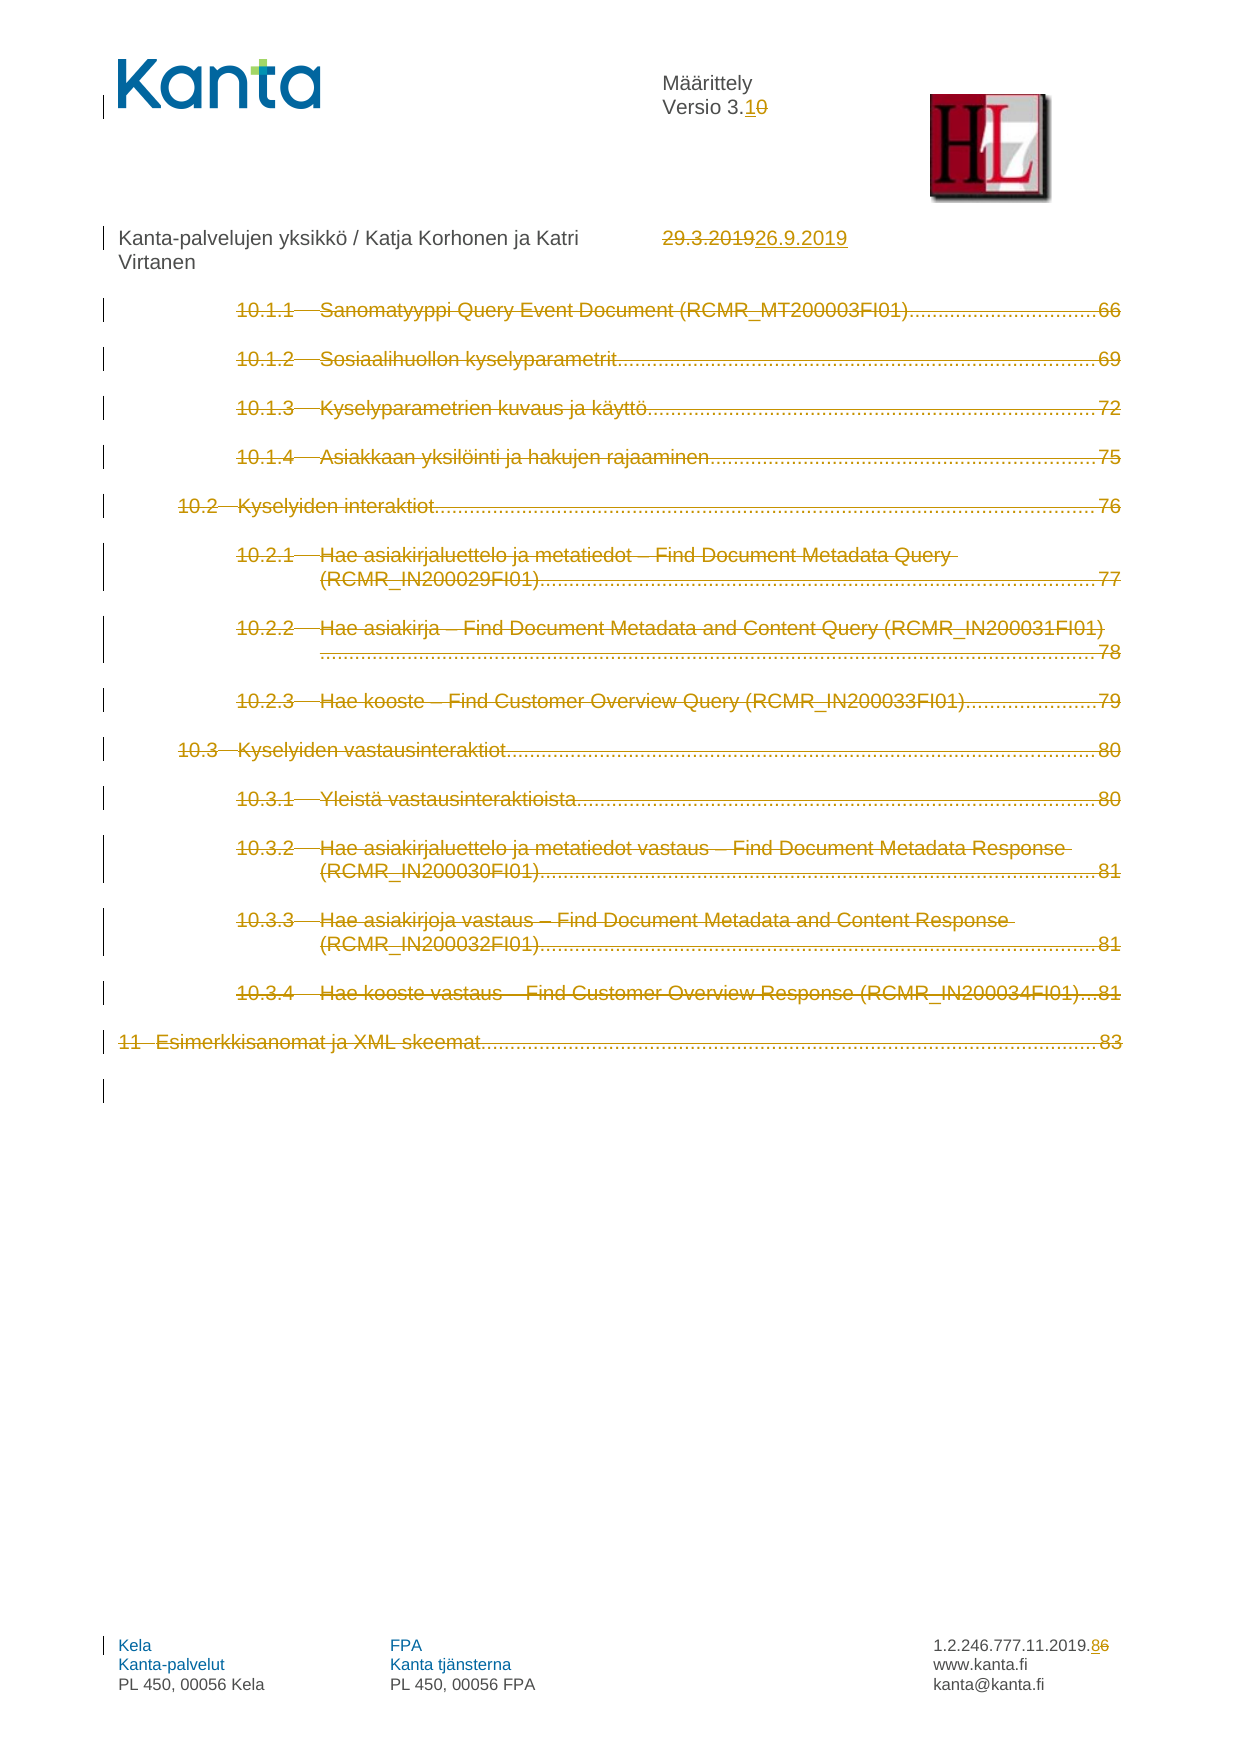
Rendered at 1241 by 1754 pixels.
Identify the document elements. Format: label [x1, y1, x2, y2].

picture [118, 59, 321, 109]
picture [930, 94, 1053, 203]
